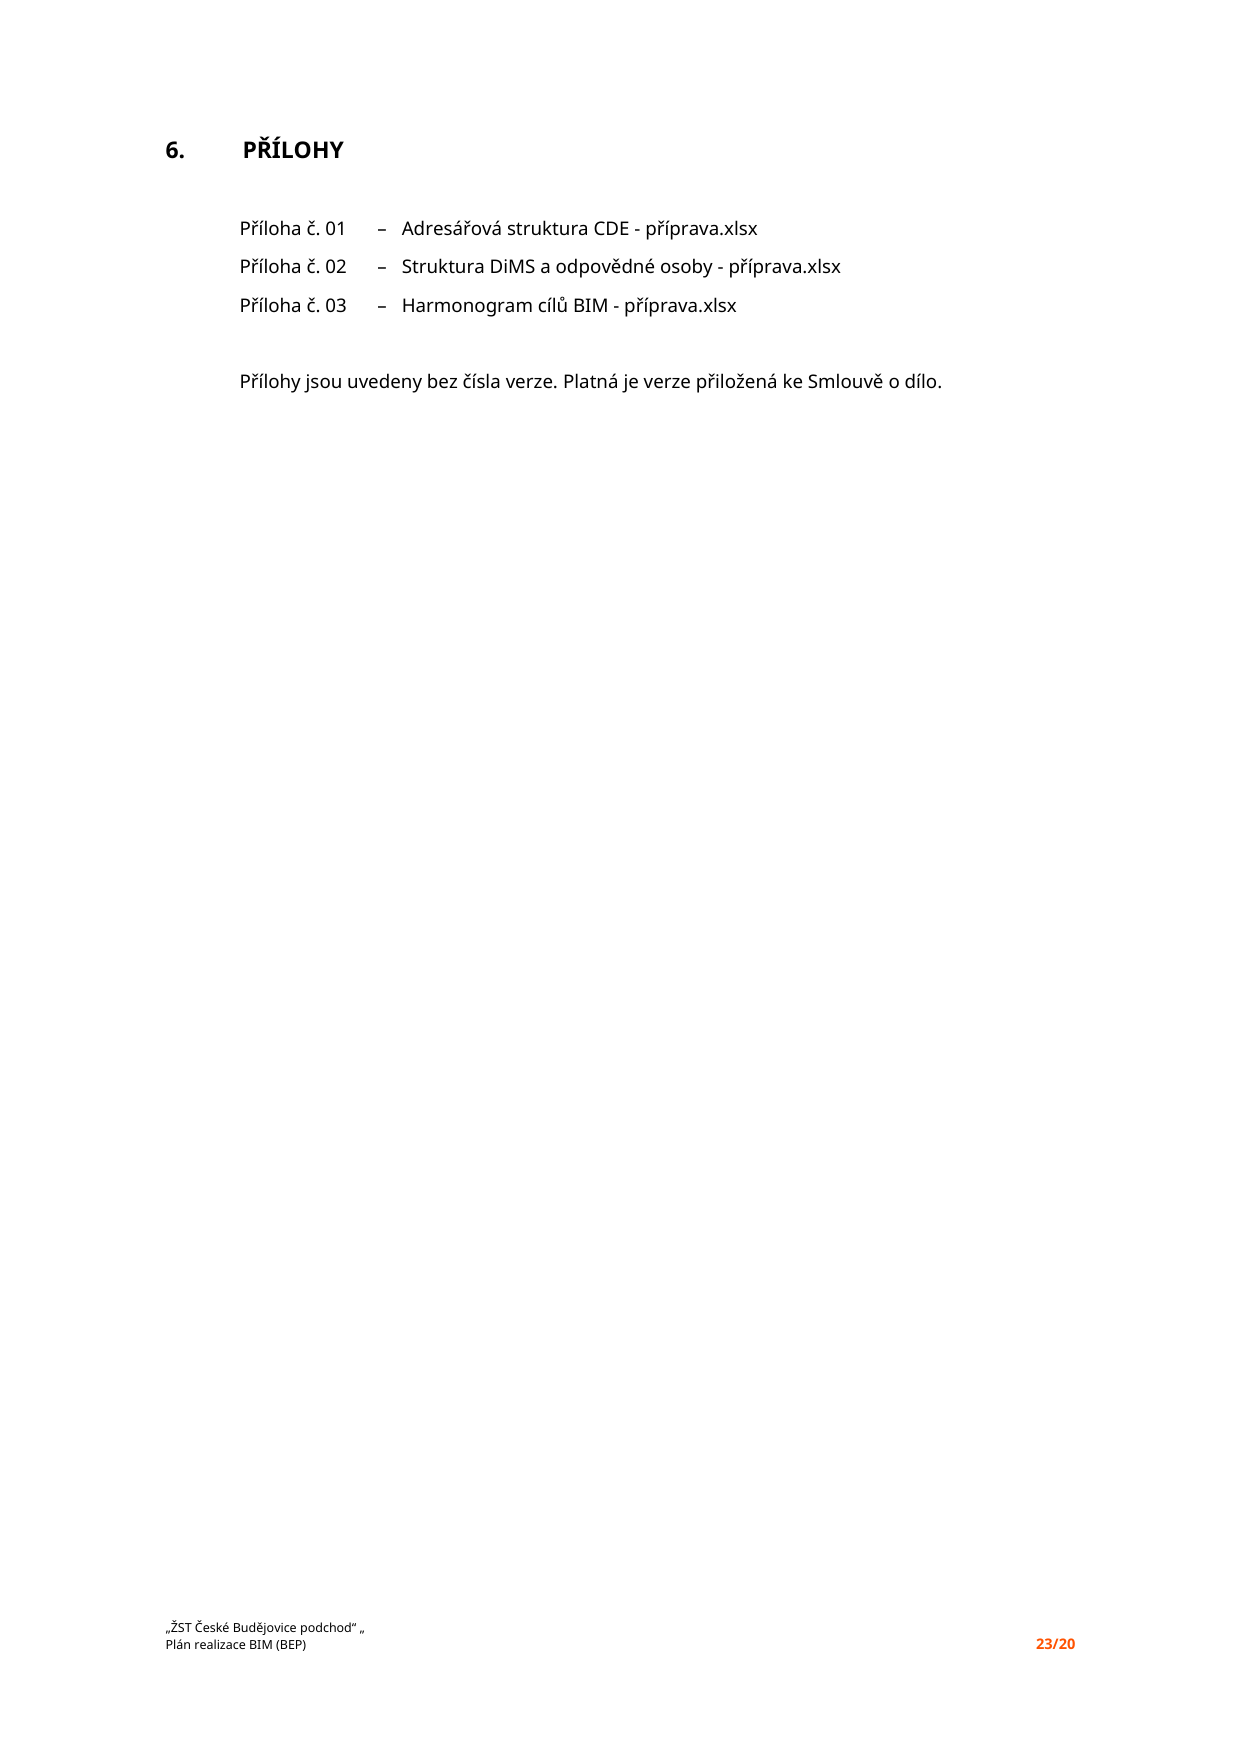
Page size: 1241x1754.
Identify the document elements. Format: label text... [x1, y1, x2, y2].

list Příloha č. 03 – Harmonogram cílů BIM - příprava.xlsx [239, 292, 1075, 317]
list Příloha č. 02 – Struktura DiMS a odpovědné osoby - příprava.xlsx [239, 254, 1075, 279]
text Přílohy [165, 134, 1075, 166]
list Přílohy jsou uvedeny bez čísla verze. Platná je verze přiložená ke Smlouvě o dílo. [239, 368, 1075, 394]
list Příloha č. 01 – Adresářová struktura CDE - příprava.xlsx [239, 216, 1075, 241]
